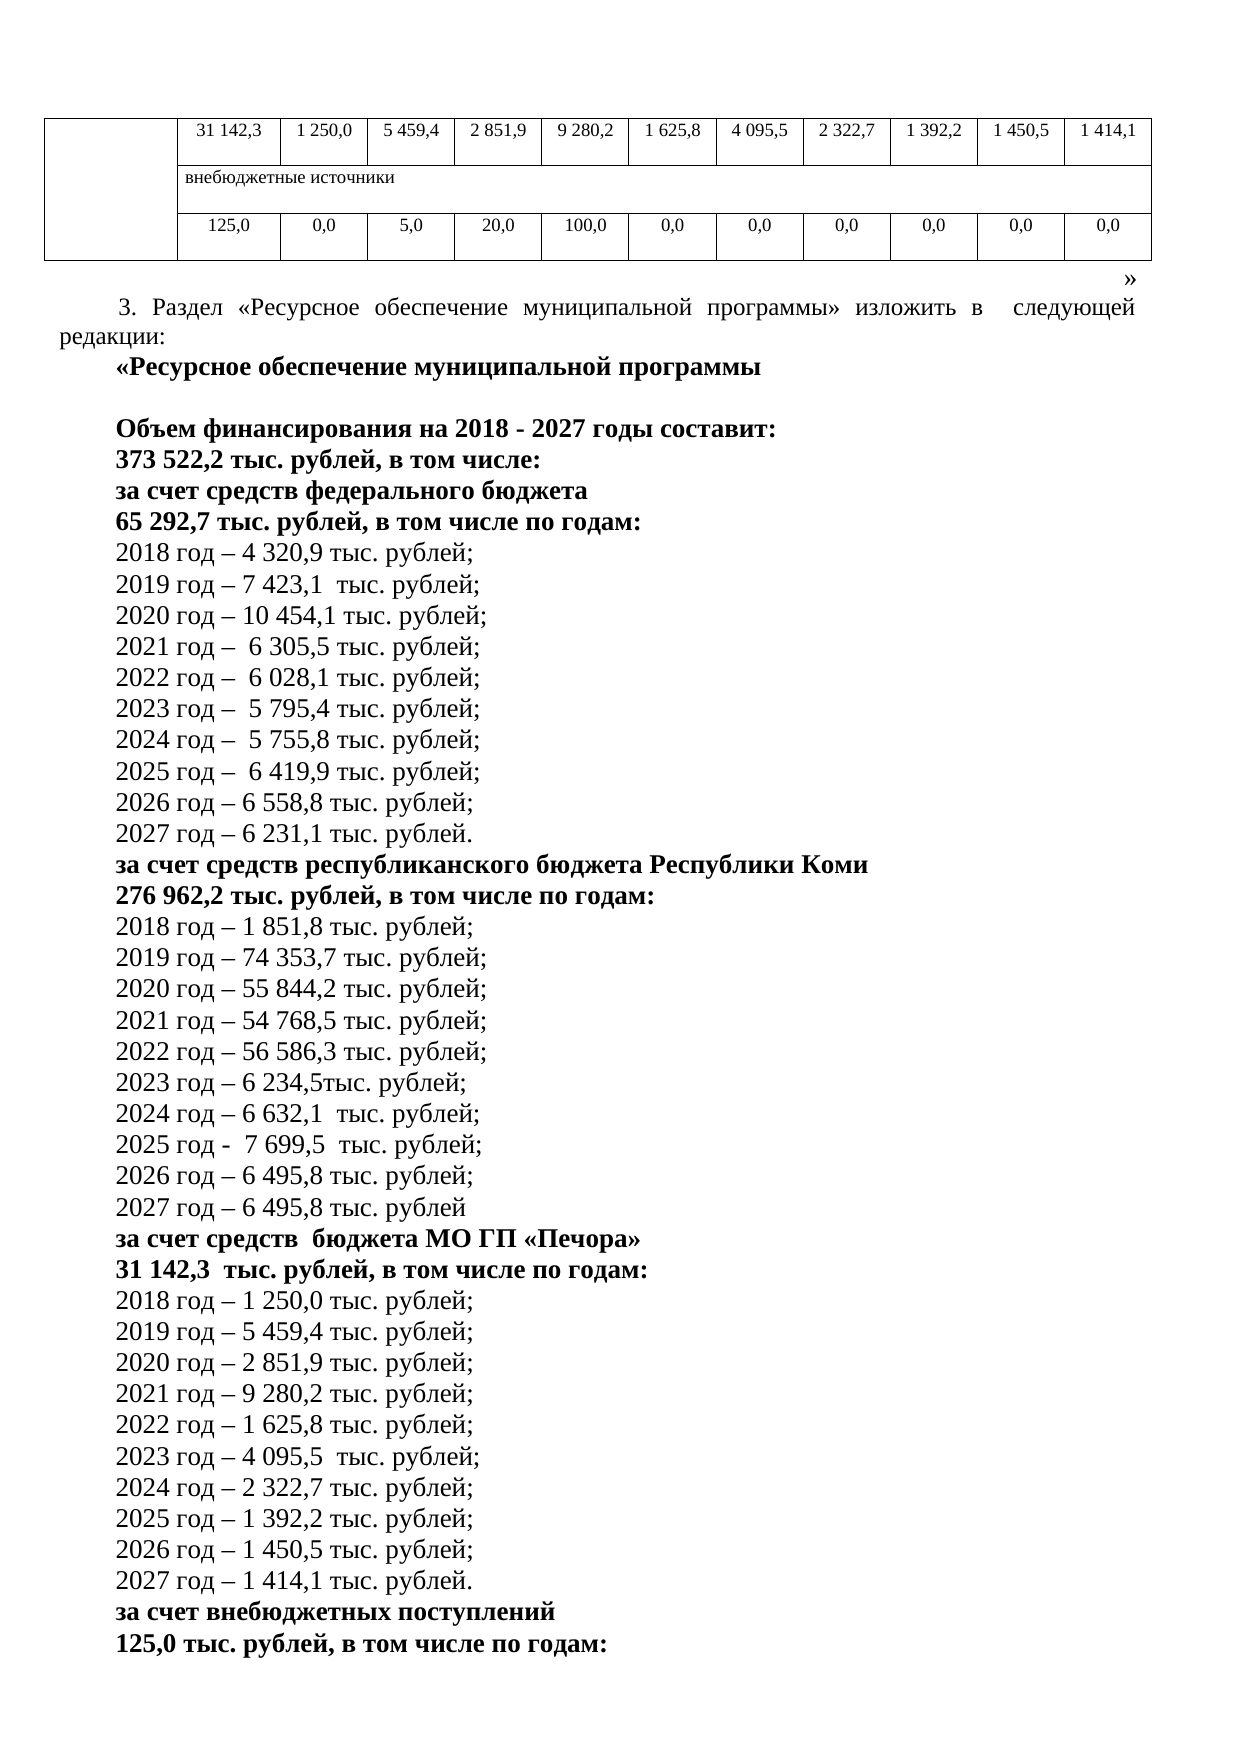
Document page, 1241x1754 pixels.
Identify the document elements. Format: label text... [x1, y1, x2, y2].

table_cell 2 322,7 [804, 119, 890, 165]
text за счет средств бюджета МО ГП «Печора» [59, 1222, 1137, 1253]
text «Ресурсное обеспечение муниципальной программы [59, 350, 1137, 381]
table_cell внебюджетные источники [178, 166, 1151, 213]
text 2020 год – 10 454,1 тыс. рублей; [59, 599, 1137, 630]
text » [59, 261, 1137, 292]
text 276 962,2 тыс. рублей, в том числе по годам: [59, 879, 1137, 910]
table_cell 0,0 [717, 214, 803, 260]
text 2026 год – 6 558,8 тыс. рублей; [59, 786, 1137, 817]
table_cell 1 250,0 [281, 119, 367, 165]
text 125,0 тыс. рублей, в том числе по годам: [59, 1627, 1137, 1658]
text 2021 год – 9 280,2 тыс. рублей; [59, 1377, 1137, 1409]
text 2025 год - 7 699,5 тыс. рублей; [59, 1128, 1137, 1159]
table_cell 0,0 [891, 214, 977, 260]
table_cell 0,0 [629, 214, 716, 260]
table_cell 0,0 [281, 214, 367, 260]
text за счет средств федерального бюджета [59, 474, 1137, 505]
table_cell 4 095,5 [717, 119, 803, 165]
text 2025 год – 1 392,2 тыс. рублей; [59, 1502, 1137, 1533]
text 2018 год – 1 250,0 тыс. рублей; [59, 1284, 1137, 1315]
text за счет внебюджетных поступлений [59, 1596, 1137, 1627]
text за счет средств республиканского бюджета Республики Коми [59, 848, 1137, 879]
table_cell 1 414,1 [1065, 119, 1151, 165]
text 2022 год – 56 586,3 тыс. рублей; [59, 1035, 1137, 1066]
text 2024 год – 2 322,7 тыс. рублей; [59, 1471, 1137, 1502]
table_cell 5,0 [368, 214, 454, 260]
text 2019 год – 7 423,1 тыс. рублей; [59, 568, 1137, 599]
text 2025 год – 6 419,9 тыс. рублей; [59, 754, 1137, 786]
text 2026 год – 1 450,5 тыс. рублей; [59, 1533, 1137, 1564]
table_cell 1 392,2 [891, 119, 977, 165]
table_cell 0,0 [1065, 214, 1151, 260]
table_cell 0,0 [978, 214, 1064, 260]
table_cell 9 280,2 [542, 119, 628, 165]
table_cell 2 851,9 [455, 119, 541, 165]
text 2019 год – 5 459,4 тыс. рублей; [59, 1315, 1137, 1346]
text 2023 год – 6 234,5тыс. рублей; [59, 1066, 1137, 1097]
text 2023 год – 5 795,4 тыс. рублей; [59, 692, 1137, 723]
text 2022 год – 6 028,1 тыс. рублей; [59, 661, 1137, 692]
table_cell 1 625,8 [629, 119, 716, 165]
table_cell 20,0 [455, 214, 541, 260]
text 2027 год – 6 495,8 тыс. рублей [59, 1191, 1137, 1222]
table_cell 5 459,4 [368, 119, 454, 165]
text 2018 год – 4 320,9 тыс. рублей; [59, 537, 1137, 568]
table_cell 125,0 [178, 214, 280, 260]
text 2024 год – 6 632,1 тыс. рублей; [59, 1097, 1137, 1128]
table_cell 31 142,3 [178, 119, 280, 165]
text Объем финансирования на 2018 - 2027 годы составит: [59, 412, 1137, 443]
text 65 292,7 тыс. рублей, в том числе по годам: [59, 505, 1137, 537]
text 2027 год – 1 414,1 тыс. рублей. [59, 1564, 1137, 1596]
text 2020 год – 55 844,2 тыс. рублей; [59, 973, 1137, 1004]
table_cell 1 450,5 [978, 119, 1064, 165]
table_cell 0,0 [804, 214, 890, 260]
text 2026 год – 6 495,8 тыс. рублей; [59, 1159, 1137, 1191]
table_cell 100,0 [542, 214, 628, 260]
text 2020 год – 2 851,9 тыс. рублей; [59, 1346, 1137, 1377]
text 2027 год – 6 231,1 тыс. рублей. [59, 817, 1137, 848]
text 2023 год – 4 095,5 тыс. рублей; [59, 1440, 1137, 1471]
text 31 142,3 тыс. рублей, в том числе по годам: [59, 1253, 1137, 1284]
text 3. Раздел «Ресурсное обеспечение муниципальной программы» изложить в следующей редакции: [59, 292, 1137, 350]
text 2019 год – 74 353,7 тыс. рублей; [59, 941, 1137, 973]
text 2024 год – 5 755,8 тыс. рублей; [59, 723, 1137, 754]
text 2021 год – 6 305,5 тыс. рублей; [59, 630, 1137, 661]
text 373 522,2 тыс. рублей, в том числе: [59, 443, 1137, 474]
text 2018 год – 1 851,8 тыс. рублей; [59, 910, 1137, 941]
text 2022 год – 1 625,8 тыс. рублей; [59, 1409, 1137, 1440]
text 2021 год – 54 768,5 тыс. рублей; [59, 1004, 1137, 1035]
